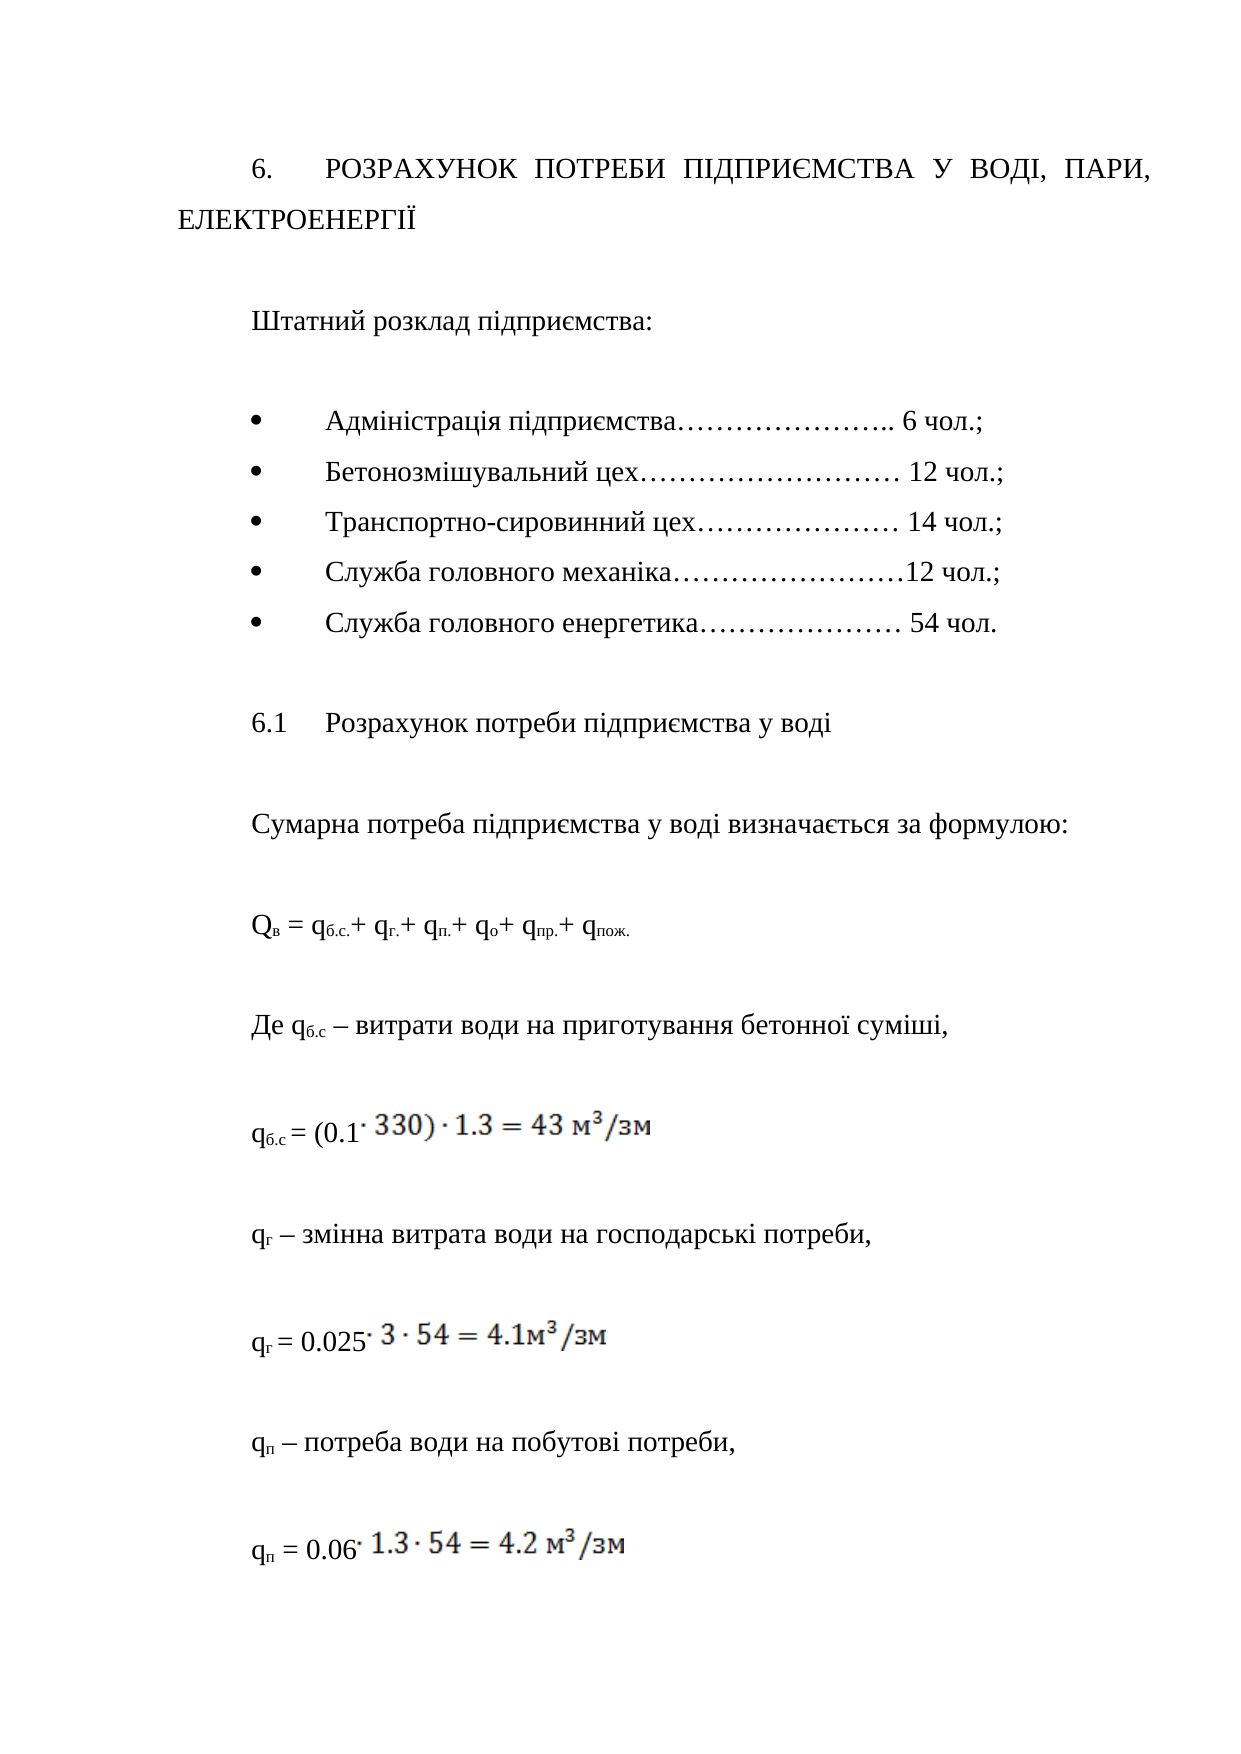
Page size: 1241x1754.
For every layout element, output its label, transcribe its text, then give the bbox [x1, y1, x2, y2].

list Розрахунок потреби підприємства у воді [177, 706, 1152, 739]
text Штатний розклад підприємства: [177, 303, 1152, 336]
list Бетонозмішувальний цех……………………… 12 чол.; [177, 454, 1152, 487]
list РОЗРАХУНОК ПОТРЕБИ ПІДПРИЄМСТВА У ВОДІ, ПАРИ, ЕЛЕКТРОЕНЕРГІЇ [177, 152, 1152, 236]
picture [356, 1524, 624, 1560]
list Транспортно-сировинний цех………………… 14 чол.; [177, 504, 1152, 538]
text Де qб.с – витрати води на приготування бетонної суміші, [177, 1007, 1152, 1041]
text Qв = qб.с.+ qг.+ qп.+ qо+ qпр.+ qпож. [177, 907, 1152, 940]
picture [366, 1316, 606, 1351]
text qг = 0.025 [177, 1317, 1152, 1357]
picture [360, 1108, 650, 1143]
text Сумарна потреба підприємства у воді визначається за формулою: [177, 806, 1152, 840]
text qп – потреба води на побутові потреби, [177, 1424, 1152, 1458]
list Служба головного механіка……………………12 чол.; [177, 554, 1152, 588]
list Служба головного енергетика………………… 54 чол. [177, 605, 1152, 638]
text qг – змінна витрата води на господарські потреби, [177, 1216, 1152, 1249]
text qп = 0.06 [177, 1525, 1152, 1566]
list Адміністрація підприємства………………….. 6 чол.; [177, 403, 1152, 437]
